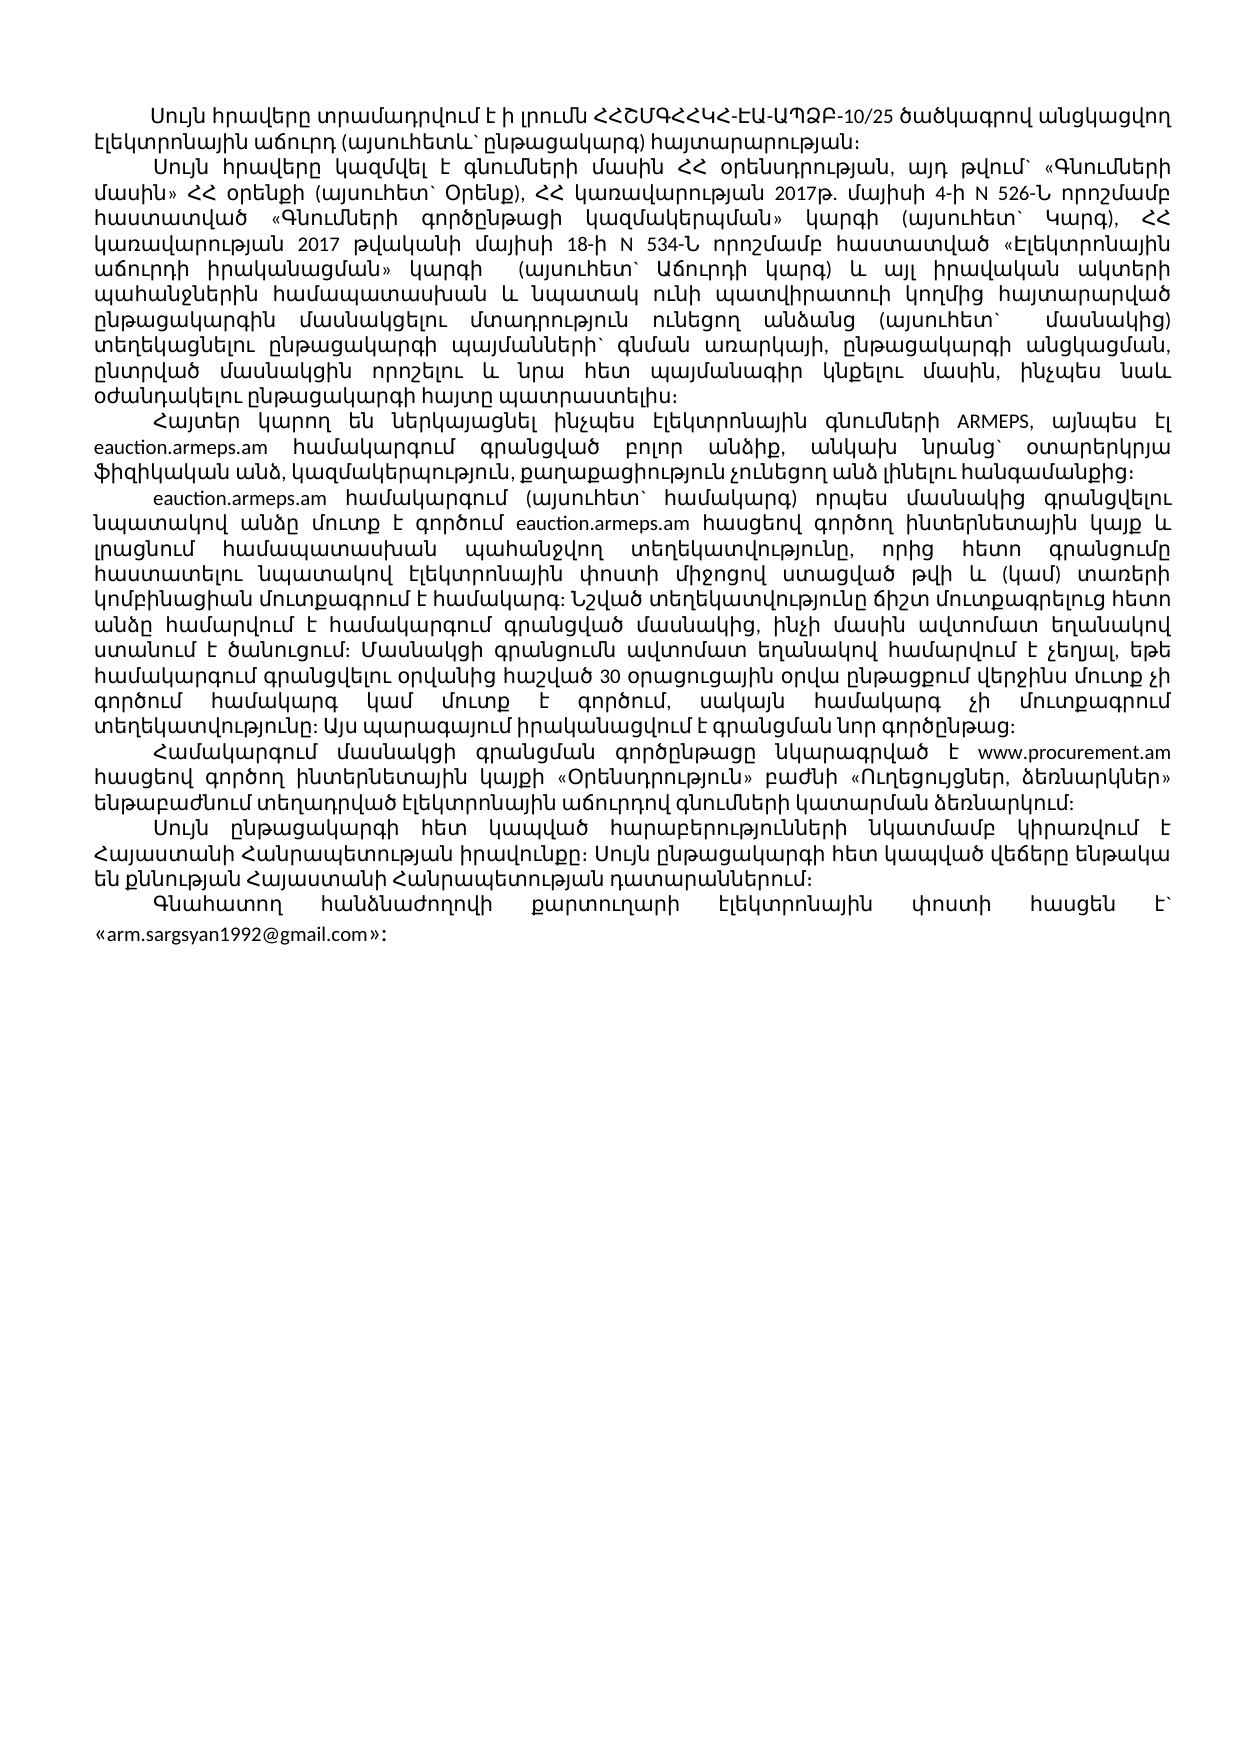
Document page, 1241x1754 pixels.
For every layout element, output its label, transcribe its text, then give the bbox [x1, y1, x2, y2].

text Հայտեր կարող են ներկայացնել ինչպես էլեկտրոնային գնումների ARMEPS, այնպես էլ eauction.armeps.am համակարգում գրանցված բոլոր անձիք, անկախ նրանց` օտարերկրյա ֆիզիկական անձ, կազմակերպություն, քաղաքացիություն չունեցող անձ լինելու հանգամանքից։ [94, 409, 1171, 485]
text Սույն հրավերը կազմվել է գնումների մասին ՀՀ օրենսդրության, այդ թվում` «Գնումների մասին» ՀՀ օրենքի (այսուհետ` Օրենք), ՀՀ կառավարության 2017թ. մայիսի 4-ի N 526-Ն որոշմամբ հաստատված «Գնումների գործընթացի կազմակերպման» կարգի (այսուհետ` Կարգ), ՀՀ կառավարության 2017 թվականի մայիսի 18-ի N 534-Ն որոշմամբ հաստատված «Էլեկտրոնային աճուրդի իրականացման» կարգի (այսուհետ` Աճուրդի կարգ) և այլ իրավական ակտերի պահանջներին համապատասխան և նպատակ ունի պատվիրատուի կողմից հայտարարված ընթացակարգին մասնակցելու մտադրություն ունեցող անձանց (այսուհետ` մասնակից) տեղեկացնելու ընթացակարգի պայմանների` գնման առարկայի, ընթացակարգի անցկացման, ընտրված մասնակցին որոշելու և նրա հետ պայմանագիր կնքելու մասին, ինչպես նաև օժանդակելու ընթացակարգի հայտը պատրաստելիս։ [94, 154, 1171, 409]
text eauction.armeps.am համակարգում (այսուհետ` համակարգ) որպես մասնակից գրանցվելու նպատակով անձը մուտք է գործում eauction.armeps.am հասցեով գործող ինտերնետային կայք և լրացնում համապատասխան պահանջվող տեղեկատվությունը, որից հետո գրանցումը հաստատելու նպատակով էլեկտրոնային փոստի միջոցով ստացված թվի և (կամ) տառերի կոմբինացիան մուտքագրում է համակարգ: Նշված տեղեկատվությունը ճիշտ մուտքագրելուց հետո անձը համարվում է համակարգում գրանցված մասնակից, ինչի մասին ավտոմատ եղանակով ստանում է ծանուցում: Մասնակցի գրանցումն ավտոմատ եղանակով համարվում է չեղյալ, եթե համակարգում գրանցվելու օրվանից հաշված 30 օրացուցային օրվա ընթացքում վերջինս մուտք չի գործում համակարգ կամ մուտք է գործում, սակայն համակարգ չի մուտքագրում տեղեկատվությունը: Այս պարագայում իրականացվում է գրանցման նոր գործընթաց: [94, 485, 1171, 739]
text Սույն հրավերը տրամադրվում է ի լրումն ՀՀՇՄԳՀՀԿՀ-ԷԱ-ԱՊՁԲ-10/25 ծածկագրով անցկացվող էլեկտրոնային աճուրդ (այսուհետև` ընթացակարգ) հայտարարության։ [94, 104, 1171, 154]
text Գնահատող հանձնաժողովի քարտուղարի էլեկտրոնային փոստի հասցեն է` «arm.sargsyan1992@gmail.com»: [94, 892, 1171, 948]
text Սույն ընթացակարգի հետ կապված հարաբերությունների նկատմամբ կիրառվում է Հայաստանի Հանրապետության իրավունքը։ Սույն ընթացակարգի հետ կապված վեճերը ենթակա են քննության Հայաստանի Հանրապետության դատարաններում։ [94, 815, 1171, 892]
text Համակարգում մասնակցի գրանցման գործընթացը նկարագրված է www.procurement.am հասցեով գործող ինտերնետային կայքի «Օրենսդրություն» բաժնի «Ուղեցույցներ, ձեռնարկներ» ենթաբաժնում տեղադրված էլեկտրոնային աճուրդով գնումների կատարման ձեռնարկում: [94, 739, 1171, 815]
